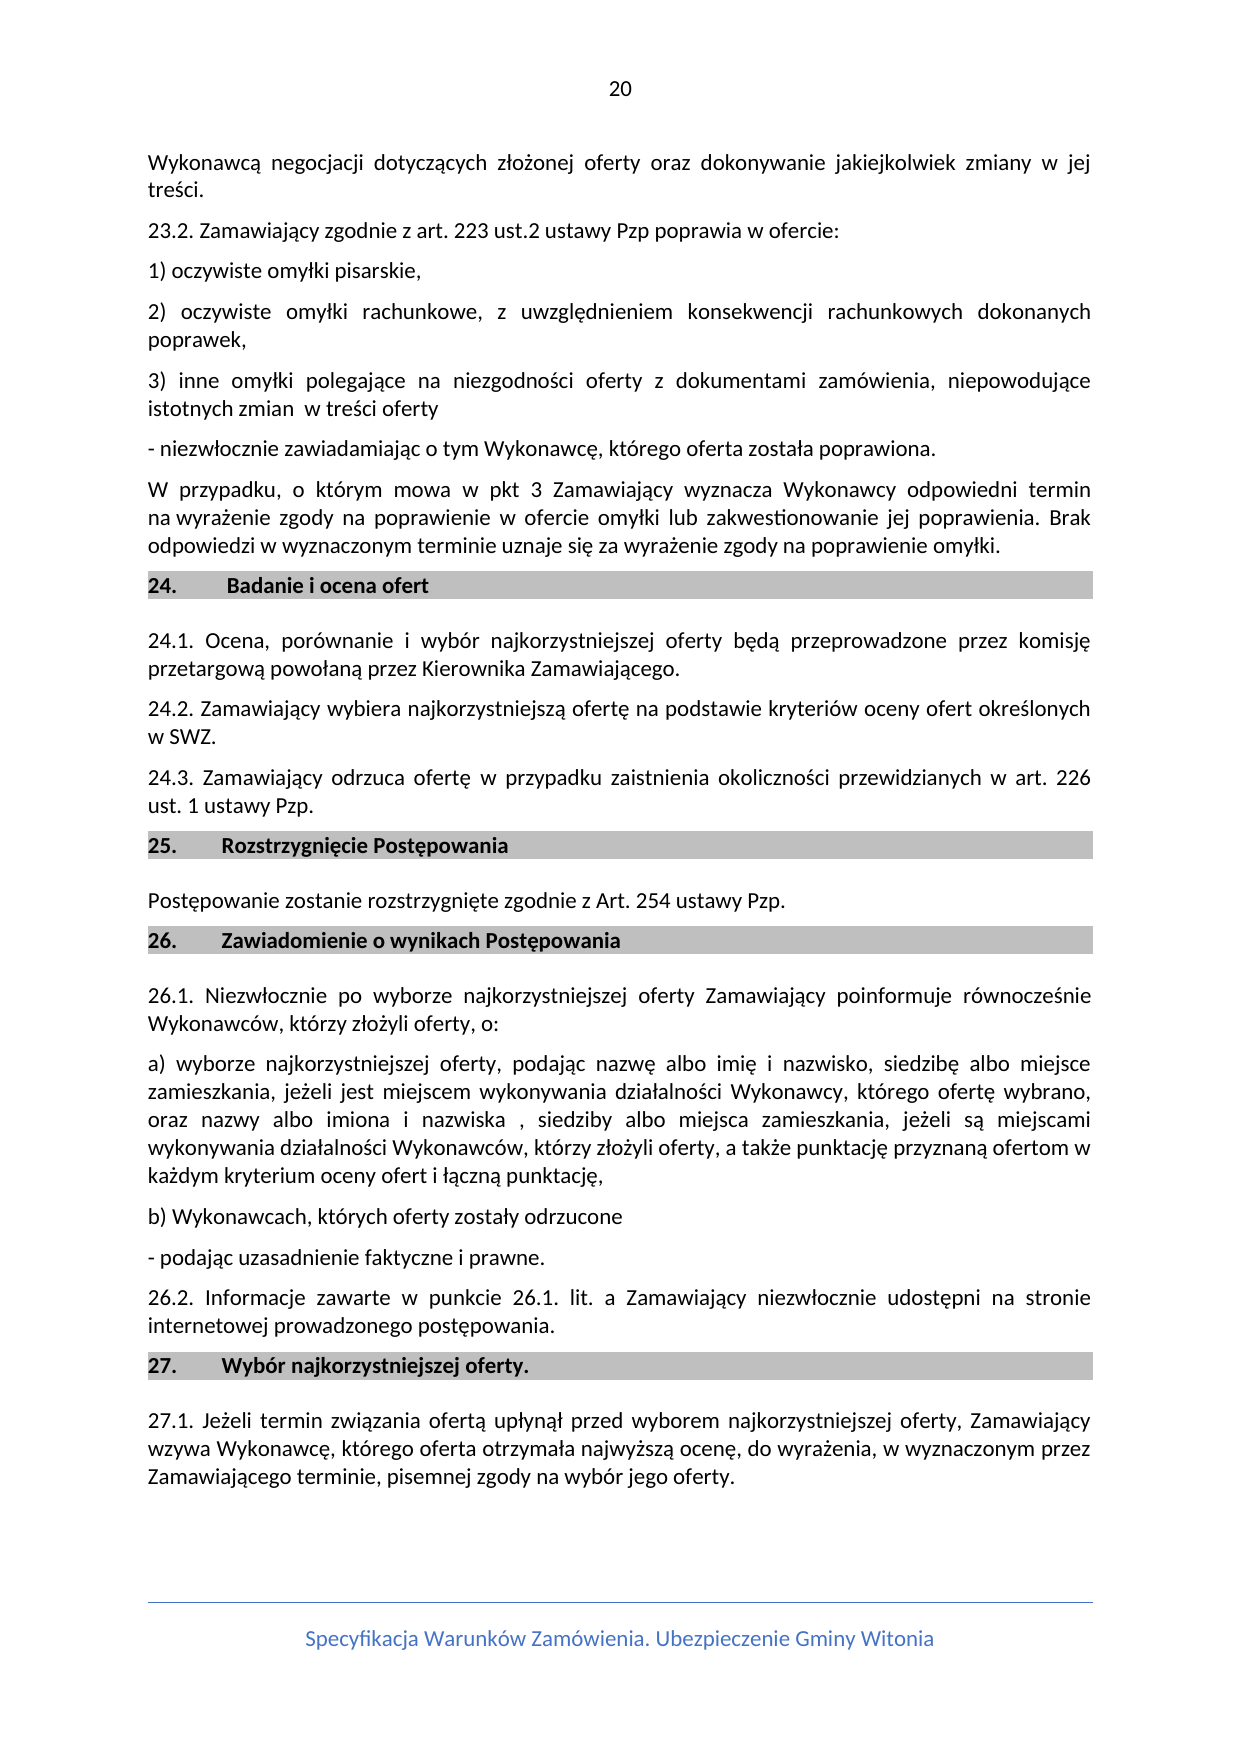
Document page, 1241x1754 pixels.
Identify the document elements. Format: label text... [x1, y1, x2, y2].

text 24.2. Zamawiający wybiera najkorzystniejszą ofertę na podstawie kryteriów oceny ofert określonych w SWZ. [148, 694, 1093, 750]
text Postępowanie zostanie rozstrzygnięte zgodnie z Art. 254 ustawy Pzp. [148, 886, 1093, 914]
subtitle Wybór najkorzystniejszej oferty. [148, 1352, 1093, 1380]
text 26.2. Informacje zawarte w punkcie 26.1. lit. a Zamawiający niezwłocznie udostępni na stronie internetowej prowadzonego postępowania. [148, 1283, 1093, 1339]
text - podając uzasadnienie faktyczne i prawne. [148, 1243, 1093, 1271]
text 26.1. Niezwłocznie po wyborze najkorzystniejszej oferty Zamawiający poinformuje równocześnie Wykonawców, którzy złożyli oferty, o: [148, 981, 1093, 1037]
text 2) oczywiste omyłki rachunkowe, z uwzględnieniem konsekwencji rachunkowych dokonanych poprawek, [148, 297, 1093, 353]
text 24.1. Ocena, porównanie i wybór najkorzystniejszej oferty będą przeprowadzone przez komisję przetargową powołaną przez Kierownika Zamawiającego. [148, 626, 1093, 682]
subtitle Zawiadomienie o wynikach Postępowania [148, 926, 1093, 954]
text W przypadku, o którym mowa w pkt 3 Zamawiający wyznacza Wykonawcy odpowiedni termin na wyrażenie zgody na poprawienie w ofercie omyłki lub zakwestionowanie jej poprawienia. Brak odpowiedzi w wyznaczonym terminie uznaje się za wyrażenie zgody na poprawienie omyłki. [148, 475, 1093, 559]
text 23.2. Zamawiający zgodnie z art. 223 ust.2 ustawy Pzp poprawia w ofercie: [148, 216, 1093, 244]
subtitle Badanie i ocena ofert [148, 571, 1093, 599]
text b) Wykonawcach, których oferty zostały odrzucone [148, 1202, 1093, 1230]
text - niezwłocznie zawiadamiając o tym Wykonawcę, którego oferta została poprawiona. [148, 434, 1093, 462]
subtitle Rozstrzygnięcie Postępowania [148, 831, 1093, 859]
text 27.1. Jeżeli termin związania ofertą upłynął przed wyborem najkorzystniejszej oferty, Zamawiający wzywa Wykonawcę, którego oferta otrzymała najwyższą ocenę, do wyrażenia, w wyznaczonym przez Zamawiającego terminie, pisemnej zgody na wybór jego oferty. [148, 1406, 1093, 1490]
text 24.3. Zamawiający odrzuca ofertę w przypadku zaistnienia okoliczności przewidzianych w art. 226 ust. 1 ustawy Pzp. [148, 763, 1093, 819]
text 1) oczywiste omyłki pisarskie, [148, 257, 1093, 285]
text 3) inne omyłki polegające na niezgodności oferty z dokumentami zamówienia, niepowodujące istotnych zmian w treści oferty [148, 366, 1093, 422]
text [148, 148, 1093, 204]
text a) wyborze najkorzystniejszej oferty, podając nazwę albo imię i nazwisko, siedzibę albo miejsce zamieszkania, jeżeli jest miejscem wykonywania działalności Wykonawcy, którego ofertę wybrano, oraz nazwy albo imiona i nazwiska , siedziby albo miejsca zamieszkania, jeżeli są miejscami wykonywania działalności Wykonawców, którzy złożyli oferty, a także punktację przyznaną ofertom w każdym kryterium oceny ofert i łączną punktację, [148, 1049, 1093, 1189]
